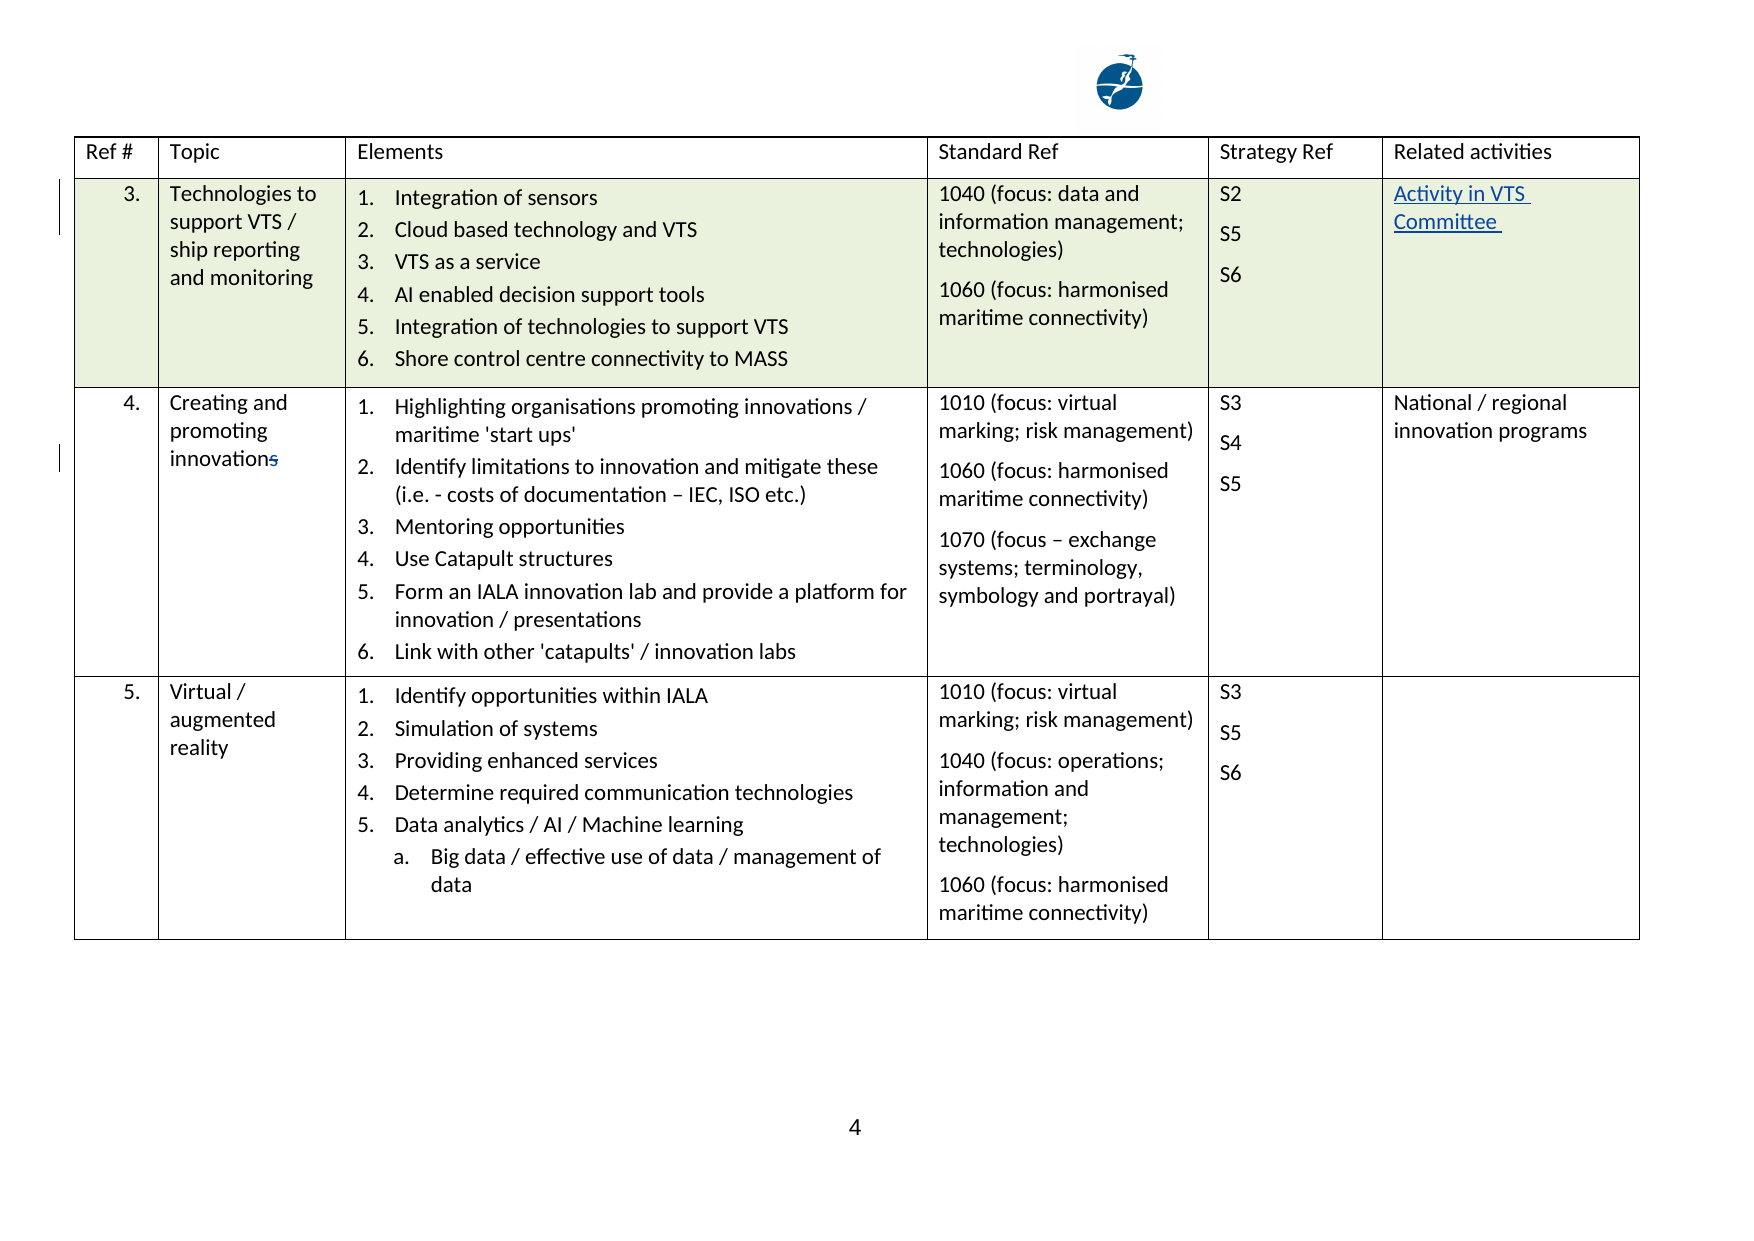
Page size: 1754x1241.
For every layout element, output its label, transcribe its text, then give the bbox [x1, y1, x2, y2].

table_cell S3 S5 S6 [1209, 677, 1382, 939]
table_cell 1010 (focus: virtual marking; risk management) 1060 (focus: harmonised maritime connectivity) 1070 (focus – exchange systems; terminology, symbology and portrayal) [928, 388, 1208, 676]
table_cell S2 S5 S6 [1209, 179, 1382, 387]
table_cell Identify opportunities within IALA Simulation of systems Providing enhanced services Determine required communication technologies Data analytics / AI / Machine learning Big data / effective use of data / management of data [346, 677, 927, 939]
table_cell 1010 (focus: virtual marking; risk management) 1040 (focus: operations; information and management; technologies) 1060 (focus: harmonised maritime connectivity) [928, 677, 1208, 939]
table_cell [75, 677, 158, 939]
table_header Ref # [75, 138, 158, 178]
table_cell Technologies to support VTS / ship reporting and monitoring [159, 179, 345, 387]
table_cell [1383, 677, 1639, 939]
table_cell [75, 388, 158, 676]
table_cell Creating and promoting innovation [159, 388, 345, 676]
table_cell Highlighting organisations promoting innovations / maritime 'start ups' Identify limitations to innovation and mitigate these (i.e. - costs of documentation – IEC, ISO etc.) Mentoring opportunities Use Catapult structures Form an IALA innovation lab and provide a platform for innovation / presentations Link with other 'catapults' / innovation labs [346, 388, 927, 676]
table_header Topic [159, 138, 345, 178]
table_cell S3 S4 S5 [1209, 388, 1382, 676]
table_cell Integration of sensors Cloud based technology and VTS VTS as a service AI enabled decision support tools Integration of technologies to support VTS Shore control centre connectivity to MASS [346, 179, 927, 387]
table_header Elements [346, 138, 927, 178]
table_cell Virtual / augmented reality [159, 677, 345, 939]
table_cell [1383, 179, 1639, 387]
picture [1074, 46, 1162, 134]
table_cell [75, 179, 158, 387]
table_header Related activities [1383, 138, 1639, 178]
table_cell 1040 (focus: data and information management; technologies) 1060 (focus: harmonised maritime connectivity) [928, 179, 1208, 387]
table_cell National / regional innovation programs [1383, 388, 1639, 676]
table_header Standard Ref [928, 138, 1208, 178]
table_header Strategy Ref [1209, 138, 1382, 178]
